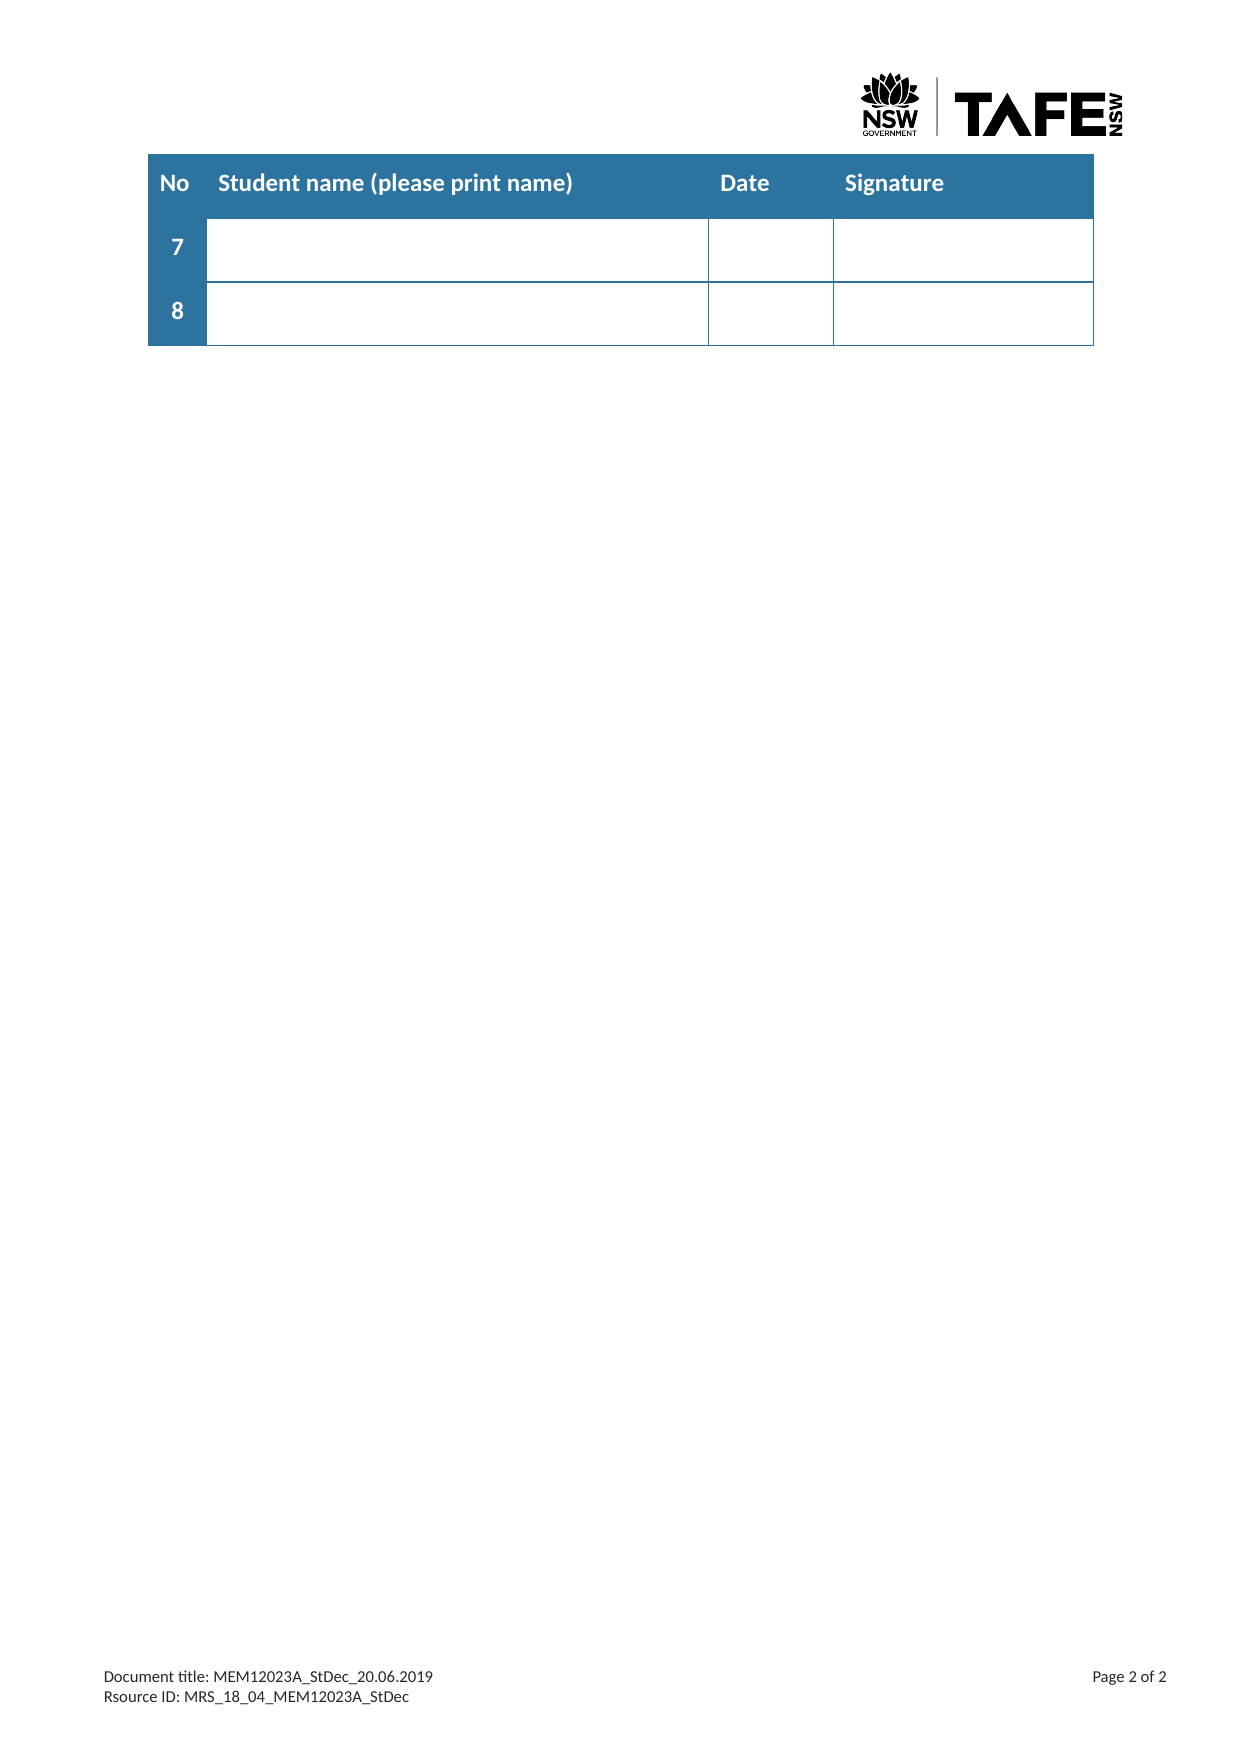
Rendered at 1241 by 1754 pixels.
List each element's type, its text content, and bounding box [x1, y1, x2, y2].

table_cell [207, 219, 708, 281]
table_cell [834, 283, 1093, 345]
table_header Date [709, 155, 833, 218]
picture [861, 71, 1123, 137]
table_cell [207, 283, 708, 345]
table_header Student name (please print name) [207, 155, 708, 218]
table_header No [149, 155, 206, 218]
table_header Signature [834, 155, 1093, 218]
table_cell 7 [149, 219, 206, 281]
table_cell [709, 283, 833, 345]
table_cell 8 [149, 283, 206, 345]
table_cell [709, 219, 833, 281]
table_cell [834, 219, 1093, 281]
